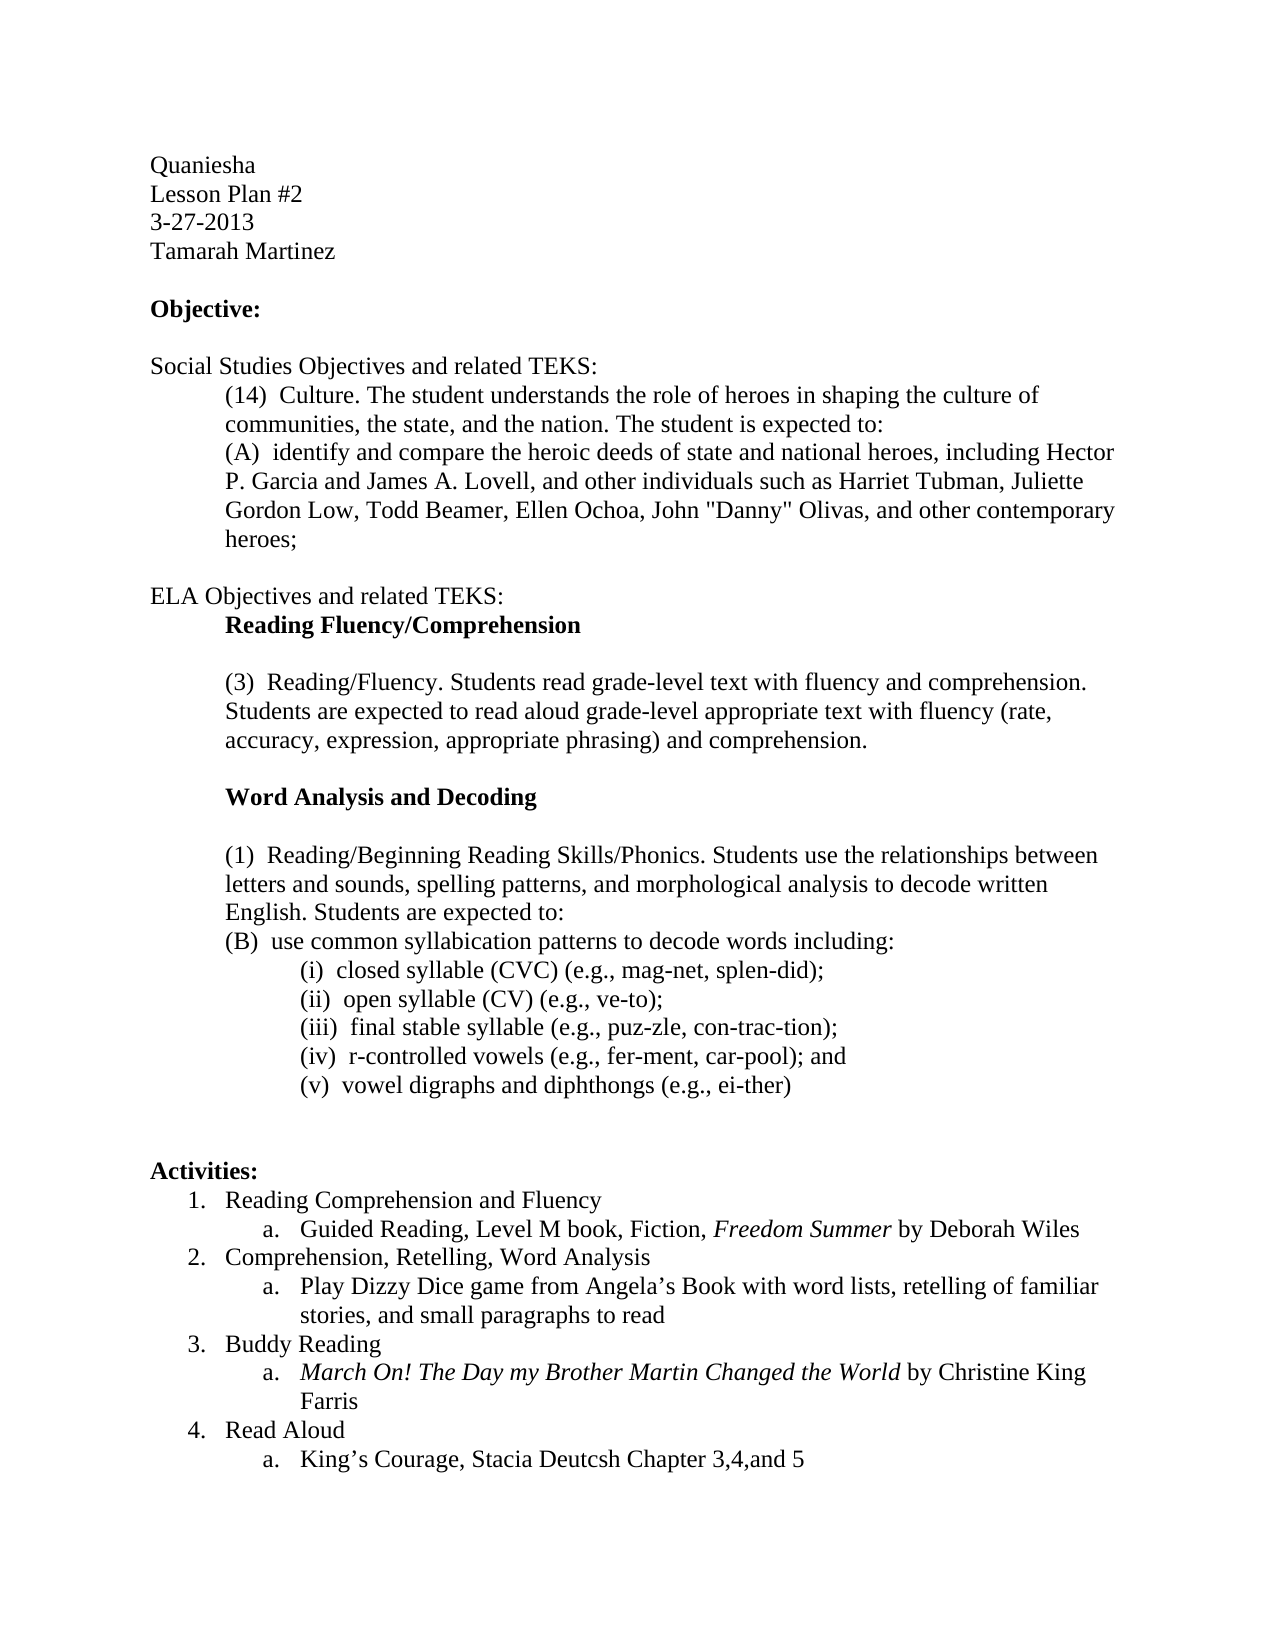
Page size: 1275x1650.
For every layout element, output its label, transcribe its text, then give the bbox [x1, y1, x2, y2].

text 3-27-2013 [150, 207, 1125, 236]
list Comprehension, Retelling, Word Analysis [187, 1242, 1125, 1271]
text Word Analysis and Decoding [150, 782, 1125, 811]
text (3) Reading/Fluency. Students read grade-level text with fluency and comprehension. Students are expected to read aloud grade-level appropriate text with fluency (rate, accuracy, expression, appropriate phrasing) and comprehension. [225, 667, 1125, 754]
list Read Aloud [187, 1415, 1125, 1444]
text (ii) open syllable (CV) (e.g., ve-to); [225, 984, 1125, 1012]
text Social Studies Objectives and related TEKS: [150, 351, 1125, 380]
text Activities: [150, 1156, 1125, 1185]
text Lesson Plan #2 [150, 179, 1125, 207]
text (B) use common syllabication patterns to decode words including: [225, 926, 1125, 955]
text Reading Fluency/Comprehension [225, 610, 1125, 639]
text (14) Culture. The student understands the role of heroes in shaping the culture of communities, the state, and the nation. The student is expected to: [225, 380, 1125, 437]
text (A) identify and compare the heroic deeds of state and national heroes, including Hector P. Garcia and James A. Lovell, and other individuals such as Harriet Tubman, Juliette Gordon Low, Todd Beamer, Ellen Ochoa, John "Danny" Olivas, and other contemporary heroes; [225, 437, 1125, 552]
text ELA Objectives and related TEKS: [150, 581, 1125, 610]
text Objective: [150, 294, 1125, 322]
text Tamarah Martinez [150, 236, 1125, 265]
text (iv) r-controlled vowels (e.g., fer-ment, car-pool); and [225, 1041, 1125, 1070]
text Quaniesha [150, 150, 1125, 179]
list Play Dizzy Dice game from Angela’s Book with word lists, retelling of familiar stories, and small paragraphs to read [262, 1271, 1125, 1329]
list Guided Reading, Level M book, Fiction, Freedom Summer by Deborah Wiles [262, 1214, 1125, 1242]
list King’s Courage, Stacia Deutcsh Chapter 3,4,and 5 [262, 1444, 1125, 1472]
list Buddy Reading [187, 1329, 1125, 1357]
text (1) Reading/Beginning Reading Skills/Phonics. Students use the relationships between letters and sounds, spelling patterns, and morphological analysis to decode written English. Students are expected to: [225, 840, 1125, 926]
list March On! The Day my Brother Martin Changed the World by Christine King Farris [262, 1357, 1125, 1415]
text (v) vowel digraphs and diphthongs (e.g., ei-ther) [225, 1070, 1125, 1099]
text (iii) final stable syllable (e.g., puz-zle, con-trac-tion); [225, 1012, 1125, 1041]
list Reading Comprehension and Fluency [187, 1185, 1125, 1214]
text (i) closed syllable (CVC) (e.g., mag-net, splen-did); [225, 955, 1125, 984]
